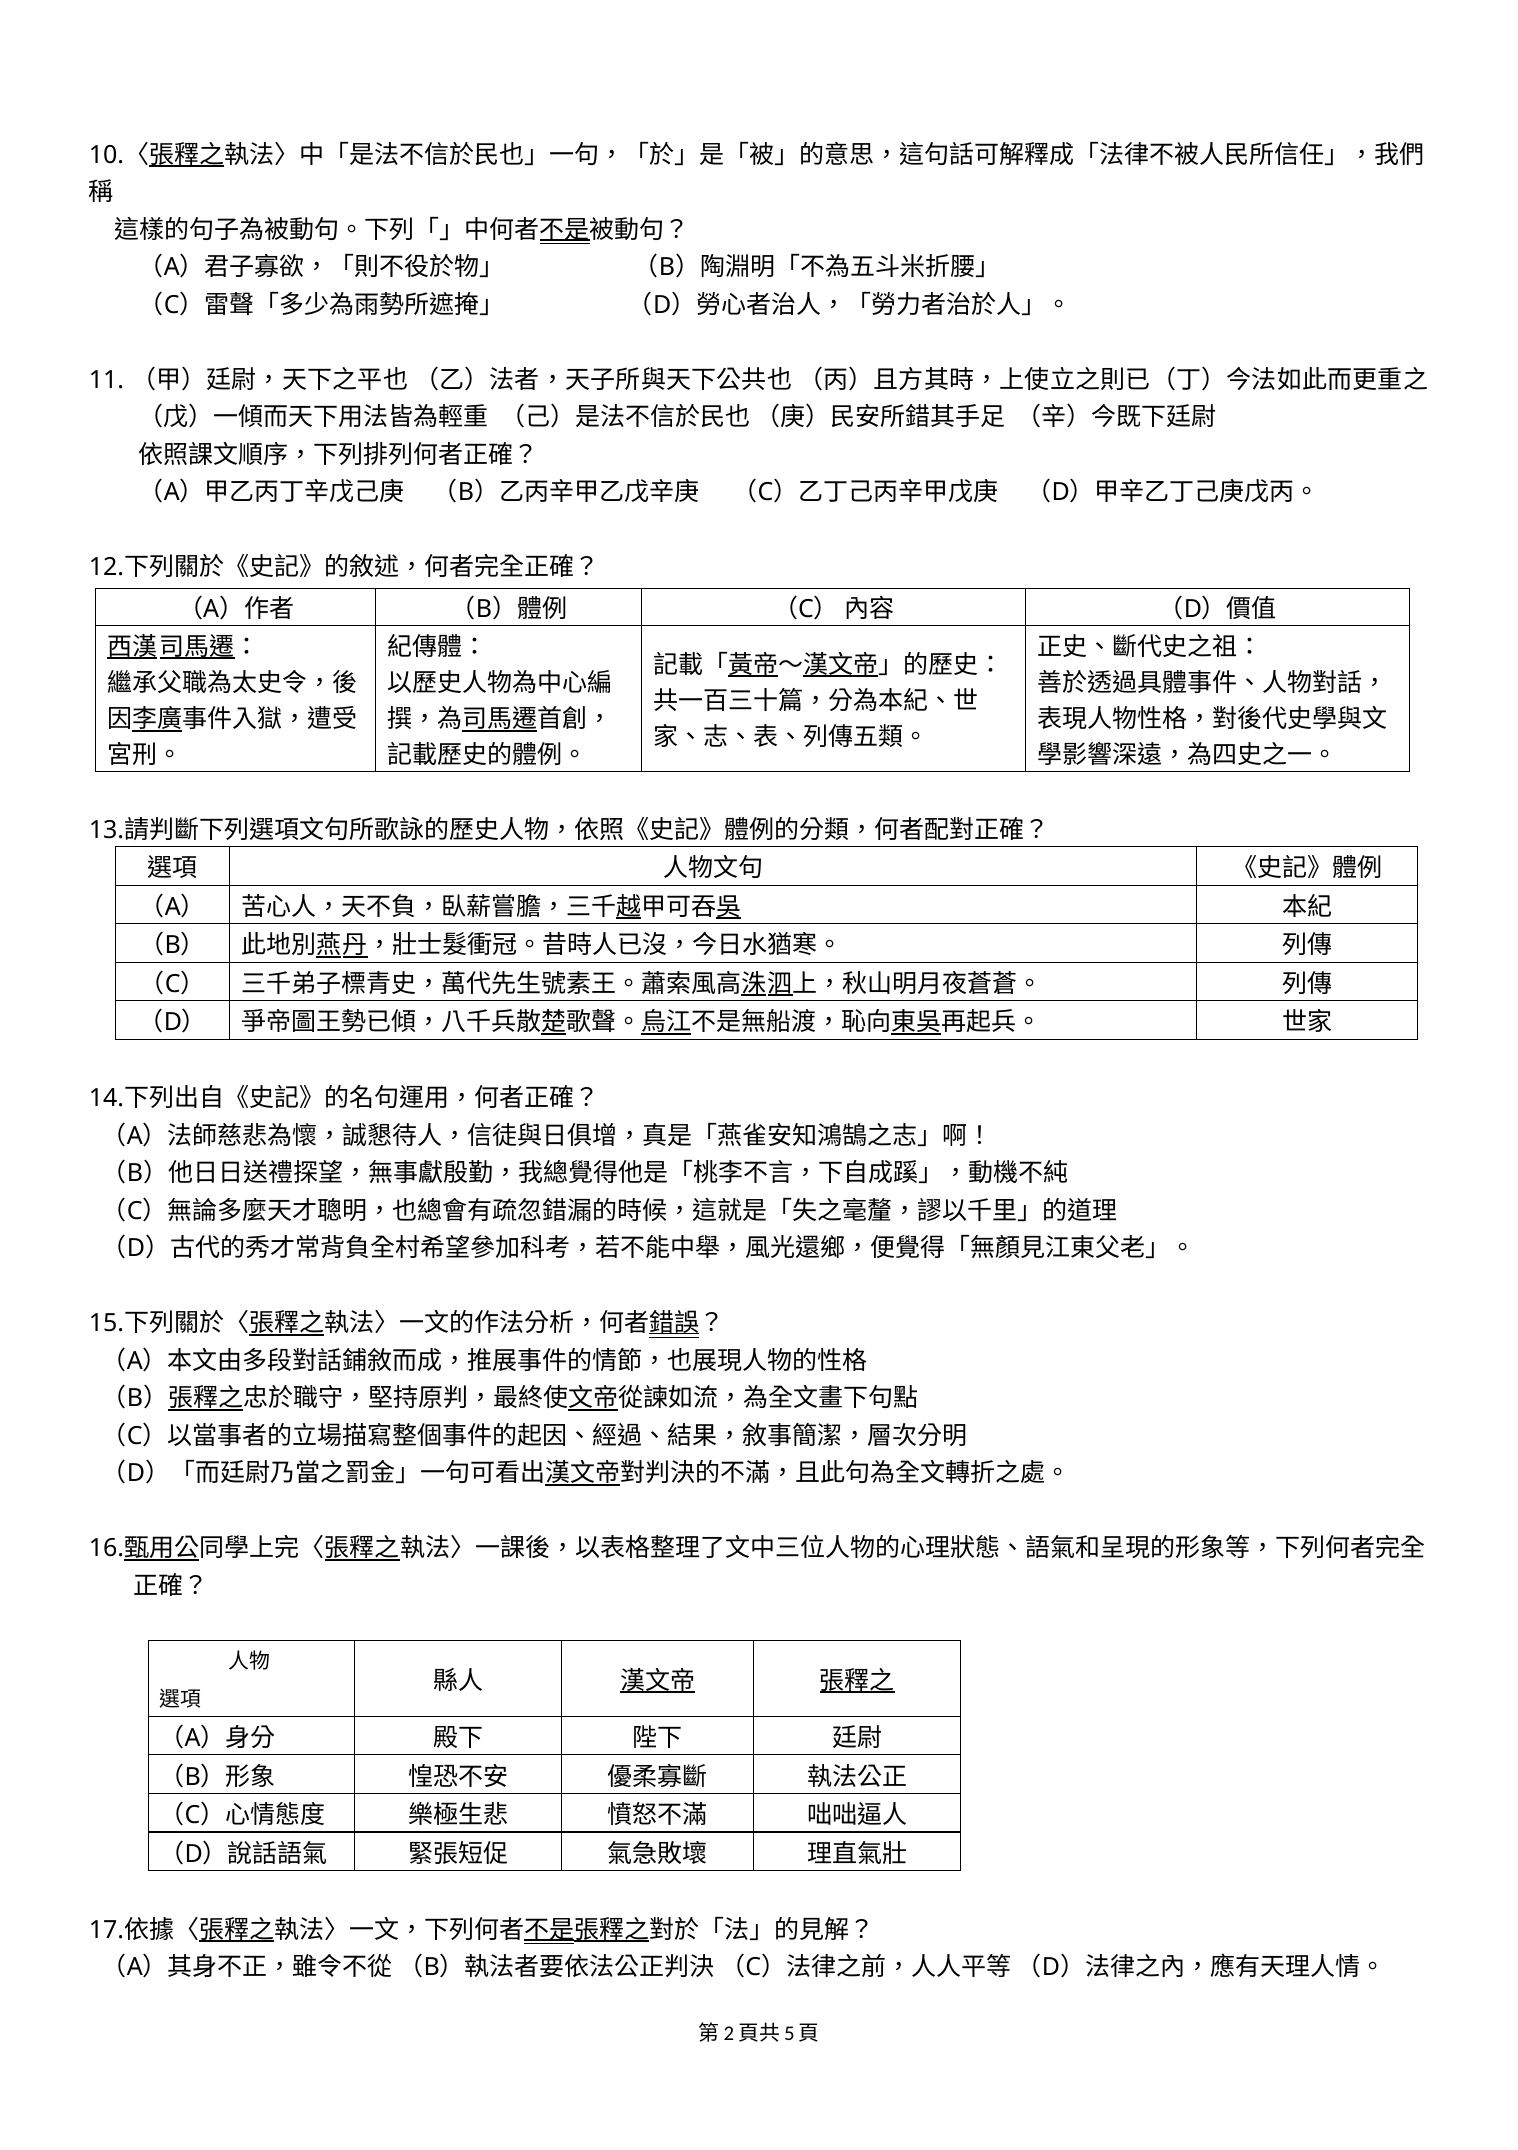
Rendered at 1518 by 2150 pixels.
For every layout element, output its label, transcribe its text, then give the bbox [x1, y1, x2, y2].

table_cell 執法公正 [754, 1755, 960, 1793]
table_cell （A） [116, 886, 229, 923]
text 10.〈張釋之執法〉中「是法不信於民也」一句，「於」是「被」的意思，這句話可解釋成「法律不被人民所信任」，我們稱 [89, 133, 1429, 208]
table_cell 咄咄逼人 [754, 1794, 960, 1831]
text 17.依據〈張釋之執法〉一文，下列何者不是張釋之對於「法」的見解？ [89, 1908, 1429, 1946]
table_cell 世家 [1197, 1001, 1417, 1039]
table_cell 緊張短促 [355, 1833, 561, 1870]
table_header （C） 內容 [642, 589, 1025, 625]
text （A）本文由多段對話鋪敘而成，推展事件的情節，也展現人物的性格 [89, 1340, 1429, 1377]
table_cell （B）形象 [149, 1755, 354, 1793]
table_header （B）體例 [376, 589, 641, 625]
table_cell 陛下 [562, 1717, 753, 1754]
table_header （A）作者 [96, 589, 375, 625]
text （D）古代的秀才常背負全村希望參加科考，若不能中舉，風光還鄉，便覺得「無顏見江東父老」。 [89, 1227, 1429, 1265]
table_header 人物文句 [230, 847, 1196, 884]
table_cell 殿下 [355, 1717, 561, 1754]
table_cell 廷尉 [754, 1717, 960, 1754]
table_cell （C） [116, 963, 229, 1000]
table_cell 此地別燕 丹，壯士髮衝冠。昔時人已沒，今日水猶寒。 [230, 924, 1196, 962]
table_cell 本紀 [1197, 886, 1417, 923]
table_cell 憤怒不滿 [562, 1794, 753, 1831]
table_cell 記載「黃帝～漢文帝」的歷史： 共一百三十篇，分為本紀、世家、志、表、列傳五類。 [642, 626, 1025, 771]
text （A）其身不正，雖令不從 （B）執法者要依法公正判決 （C）法律之前，人人平等 （D）法律之內，應有天理人情。 [89, 1946, 1429, 1983]
table_header 張釋之 [754, 1641, 960, 1716]
table_cell 苦心人，天不負，臥薪嘗膽，三千越甲可吞吳 [230, 886, 1196, 923]
text （C）雷聲「多少為雨勢所遮掩」 （D）勞心者治人，「勞力者治於人」。 [89, 283, 1429, 321]
text （A）法師慈悲為懷，誠懇待人，信徒與日俱增，真是「燕雀安知鴻鵠之志」啊！ [89, 1115, 1429, 1152]
text 11. （甲）廷尉，天下之平也 （乙）法者，天子所與天下公共也 （丙）且方其時，上使立之則已（丁）今法如此而更重之 （戊）一傾而天下用法皆為輕重 （己）是法不信於民也 （庚）民安所錯其手足 （辛）今既下廷尉 [89, 358, 1429, 433]
text 16.甄用公同學上完〈張釋之執法〉一課後，以表格整理了文中三位人物的心理狀態、語氣和呈現的形象等，下列何者完全正確？ [89, 1527, 1429, 1602]
table_cell 三千弟子標青史，萬代先生號素王。蕭索風高洙 泗上，秋山明月夜蒼蒼。 [230, 963, 1196, 1000]
table_cell 氣急敗壞 [562, 1833, 753, 1870]
table_header 漢文帝 [562, 1641, 753, 1716]
table_cell 列傳 [1197, 924, 1417, 962]
table_cell 西漢 司馬遷： 繼承父職為太史令，後因李廣事件入獄，遭受宮刑。 [96, 626, 375, 771]
table_cell （C）心情態度 [149, 1794, 354, 1831]
table_cell 正史、斷代史之祖： 善於透過具體事件、人物對話，表現人物性格，對後代史學與文學影響深遠，為四史之一。 [1026, 626, 1409, 771]
text （C）以當事者的立場描寫整個事件的起因、經過、結果，敘事簡潔，層次分明 [89, 1415, 1429, 1452]
table_header 選項 [116, 847, 229, 884]
table_cell 爭帝圖王勢已傾，八千兵散楚歌聲。烏江不是無船渡，恥向東吳再起兵。 [230, 1001, 1196, 1039]
table_cell 優柔寡斷 [562, 1755, 753, 1793]
table_header （D）價值 [1026, 589, 1409, 625]
text 14.下列出自《史記》的名句運用，何者正確？ [89, 1077, 1429, 1115]
text 13.請判斷下列選項文句所歌詠的歷史人物，依照《史記》體例的分類，何者配對正確？ [89, 621, 1429, 846]
table_header 《史記》體例 [1197, 847, 1417, 884]
table_cell 紀傳體： 以歷史人物為中心編撰，為司馬遷首創，記載歷史的體例。 [376, 626, 641, 771]
text 依照課文順序，下列排列何者正確？ [89, 433, 1429, 471]
table_cell 樂極生悲 [355, 1794, 561, 1831]
text （D）「而廷尉乃當之罰金」一句可看出漢文帝對判決的不滿，且此句為全文轉折之處。 [89, 1452, 1429, 1490]
table_cell （D）說話語氣 [149, 1833, 354, 1870]
table_cell （B） [116, 924, 229, 962]
text 這樣的句子為被動句。下列「」中何者不是被動句？ [89, 208, 1429, 246]
table_cell （D） [116, 1001, 229, 1039]
text （B）張釋之忠於職守，堅持原判，最終使文帝從諫如流，為全文畫下句點 [89, 1377, 1429, 1415]
table_cell 理直氣壯 [754, 1833, 960, 1870]
table_header 人物 選項 [149, 1641, 354, 1716]
text （B）他日日送禮探望，無事獻殷勤，我總覺得他是「桃李不言，下自成蹊」，動機不純 [89, 1152, 1429, 1190]
text （A）甲乙丙丁辛戊己庚 （B）乙丙辛甲乙戊辛庚 （C）乙丁己丙辛甲戊庚 （D）甲辛乙丁己庚戊丙。 [89, 471, 1429, 508]
table_cell （A）身分 [149, 1717, 354, 1754]
table_cell 惶恐不安 [355, 1755, 561, 1793]
text （A）君子寡欲，「則不役於物」 （B）陶淵明「不為五斗米折腰」 [89, 246, 1429, 283]
text 15.下列關於〈張釋之執法〉一文的作法分析，何者錯誤？ [89, 1302, 1429, 1340]
text 12.下列關於《史記》的敘述，何者完全正確？ [89, 546, 1429, 583]
table_header 縣人 [355, 1641, 561, 1716]
text （C）無論多麼天才聰明，也總會有疏忽錯漏的時候，這就是「失之毫釐，謬以千里」的道理 [89, 1190, 1429, 1227]
table_cell 列傳 [1197, 963, 1417, 1000]
